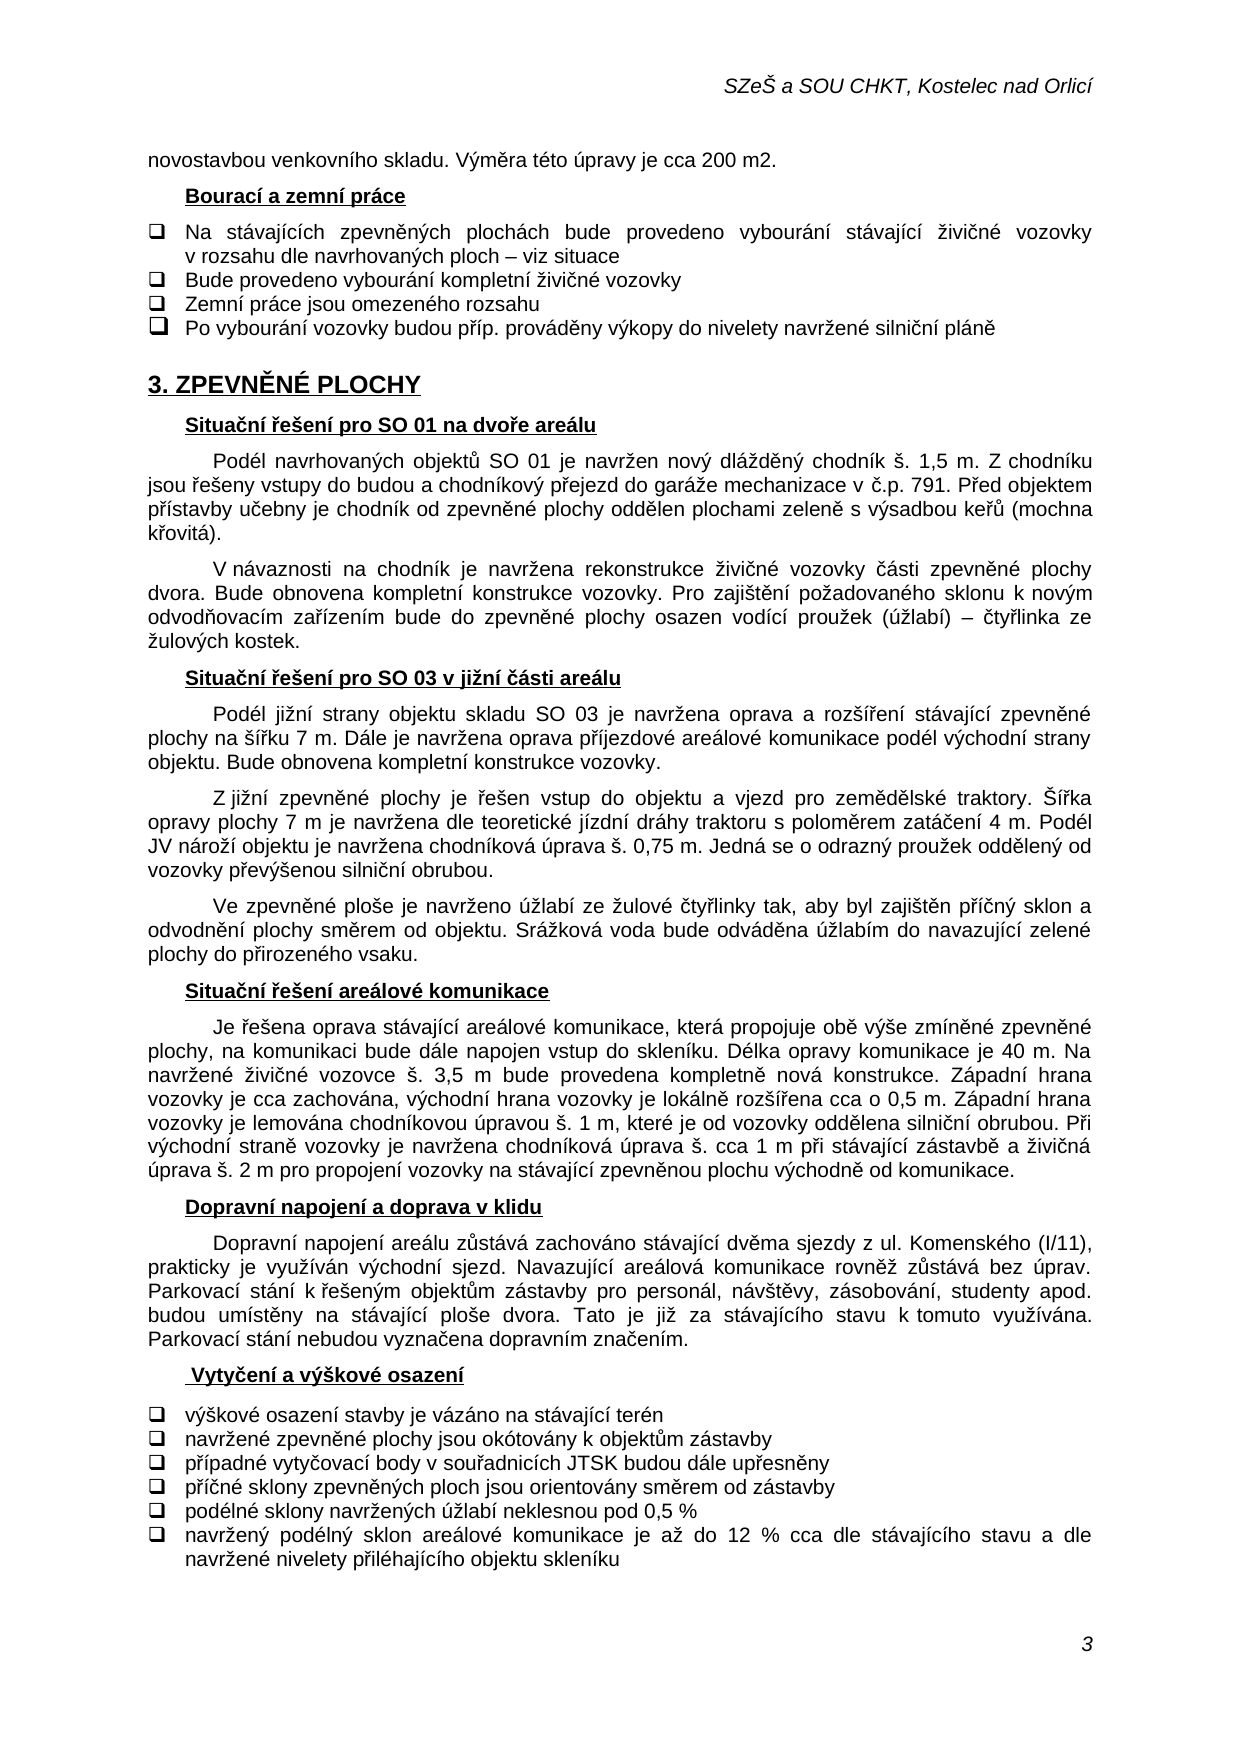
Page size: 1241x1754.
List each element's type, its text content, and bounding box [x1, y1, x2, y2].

list podélné sklony navržených úžlabí neklesnou pod 0,5 % [148, 1499, 1093, 1523]
text Podél jižní strany objektu skladu SO 03 je navržena oprava a rozšíření stávající zpevněné plochy na šířku 7 m. Dále je navržena oprava příjezdové areálové komunikace podél východní strany objektu. Bude obnovena kompletní konstrukce vozovky. [148, 702, 1093, 773]
text V návaznosti na chodník je navržena rekonstrukce živičné vozovky části zpevněné plochy dvora. Bude obnovena kompletní konstrukce vozovky. Pro zajištění požadovaného sklonu k novým odvodňovacím zařízením bude do zpevněné plochy osazen vodící proužek (úžlabí) – čtyřlinka ze žulových kostek. [148, 557, 1093, 653]
subtitle Situační řešení pro SO 01 na dvoře areálu [185, 413, 1093, 437]
list výškové osazení stavby je vázáno na stávající terén [148, 1402, 1093, 1427]
subtitle 3. ZPEVNĚNÉ PLOCHY [148, 370, 1093, 399]
subtitle Vytyčení a výškové osazení [185, 1363, 1093, 1387]
text Ve zpevněné ploše je navrženo úžlabí ze žulové čtyřlinky tak, aby byl zajištěn příčný sklon a odvodnění plochy směrem od objektu. Srážková voda bude odváděna úžlabím do navazující zelené plochy do přirozeného vsaku. [148, 894, 1093, 966]
list navržené zpevněné plochy jsou okótovány k objektům zástavby [148, 1427, 1093, 1451]
list Zemní práce jsou omezeného rozsahu [148, 292, 1093, 316]
text Dopravní napojení areálu zůstává zachováno stávající dvěma sjezdy z ul. Komenského (I/11), prakticky je využíván východní sjezd. Navazující areálová komunikace rovněž zůstává bez úprav. Parkovací stání k řešeným objektům zástavby pro personál, návštěvy, zásobování, studenty apod. budou umístěny na stávající ploše dvora. Tato je již za stávajícího stavu k tomuto využívána. Parkovací stání nebudou vyznačena dopravním značením. [148, 1231, 1093, 1351]
list navržený podélný sklon areálové komunikace je až do 12 % cca dle stávajícího stavu a dle navržené nivelety přiléhajícího objektu skleníku [148, 1523, 1093, 1571]
subtitle Bourací a zemní práce [185, 184, 1093, 208]
list příčné sklony zpevněných ploch jsou orientovány směrem od zástavby [148, 1475, 1093, 1499]
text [148, 148, 1093, 172]
list případné vytyčovací body v souřadnicích JTSK budou dále upřesněny [148, 1451, 1093, 1475]
subtitle Situační řešení areálové komunikace [185, 979, 1093, 1003]
text Podél navrhovaných objektů SO 01 je navržen nový dlážděný chodník š. 1,5 m. Z chodníku jsou řešeny vstupy do budou a chodníkový přejezd do garáže mechanizace v č.p. 791. Před objektem přístavby učebny je chodník od zpevněné plochy oddělen plochami zeleně s výsadbou keřů (mochna křovitá). [148, 449, 1093, 545]
list Bude provedeno vybourání kompletní živičné vozovky [148, 268, 1093, 292]
list Na stávajících zpevněných plochách bude provedeno vybourání stávající živičné vozovky v rozsahu dle navrhovaných ploch – viz situace [148, 220, 1093, 268]
text Je řešena oprava stávající areálové komunikace, která propojuje obě výše zmíněné zpevněné plochy, na komunikaci bude dále napojen vstup do skleníku. Délka opravy komunikace je 40 m. Na navržené živičné vozovce š. 3,5 m bude provedena kompletně nová konstrukce. Západní hrana vozovky je cca zachována, východní hrana vozovky je lokálně rozšířena cca o 0,5 m. Západní hrana vozovky je lemována chodníkovou úpravou š. 1 m, které je od vozovky oddělena silniční obrubou. Při východní straně vozovky je navržena chodníková úprava š. cca 1 m při stávající zástavbě a živičná úprava š. 2 m pro propojení vozovky na stávající zpevněnou plochu východně od komunikace. [148, 1014, 1093, 1182]
subtitle Dopravní napojení a doprava v klidu [185, 1195, 1093, 1219]
subtitle Situační řešení pro SO 03 v jižní části areálu [185, 666, 1093, 689]
list Po vybourání vozovky budou příp. prováděny výkopy do nivelety navržené silniční pláně [148, 316, 1093, 341]
text Z jižní zpevněné plochy je řešen vstup do objektu a vjezd pro zemědělské traktory. Šířka opravy plochy 7 m je navržena dle teoretické jízdní dráhy traktoru s poloměrem zatáčení 4 m. Podél JV nároží objektu je navržena chodníková úprava š. 0,75 m. Jedná se o odrazný proužek oddělený od vozovky převýšenou silniční obrubou. [148, 786, 1093, 882]
